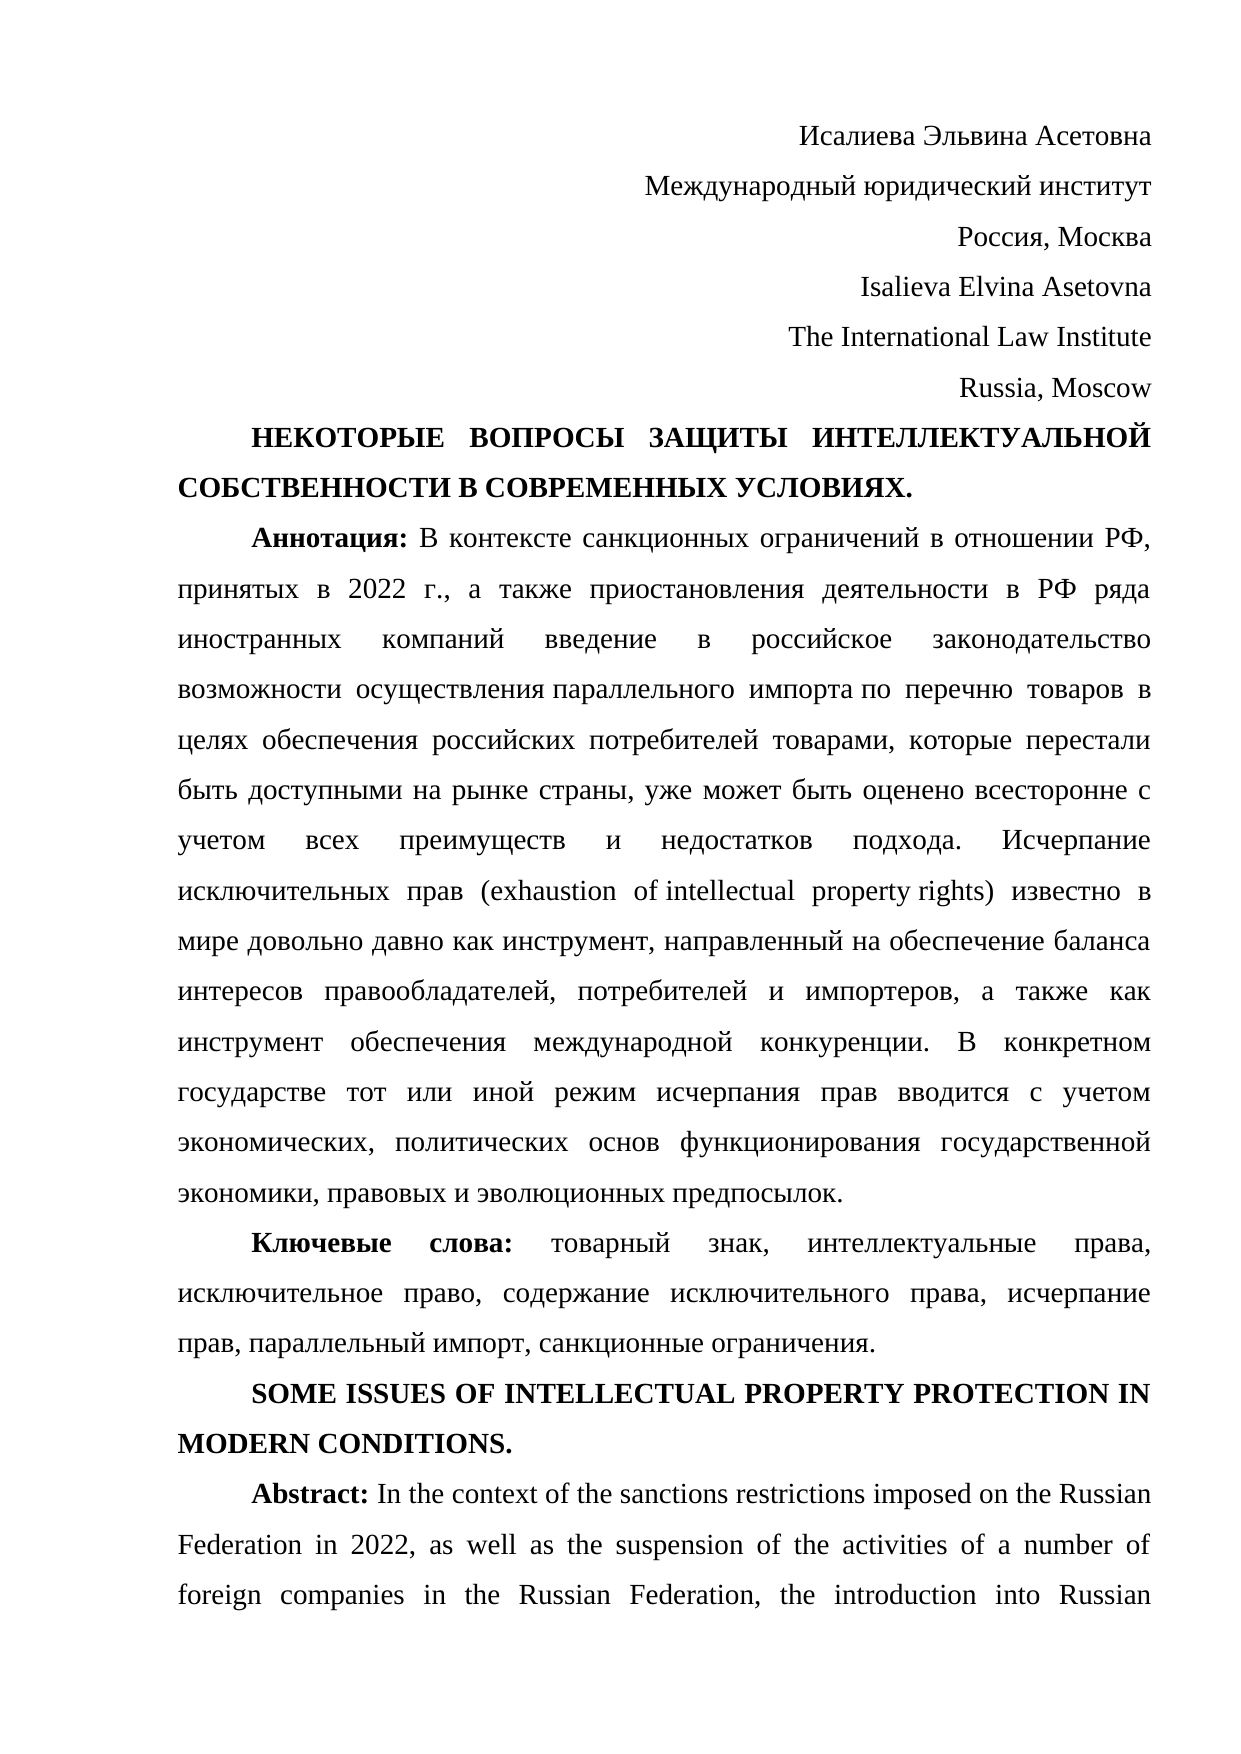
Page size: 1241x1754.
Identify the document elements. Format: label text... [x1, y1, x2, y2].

text Isalieva Elvina Asetovna [177, 269, 1152, 303]
text Россия, Москва [177, 219, 1152, 252]
text Ключевые слова: товарный знак, интеллектуальные права, исключительное право, содержание исключительного права, исчерпание прав, параллельный импорт, санкционные ограничения. [177, 1225, 1152, 1359]
text Russia, Moscow [177, 370, 1152, 403]
text Исалиева Эльвина Асетовна [177, 118, 1152, 152]
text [177, 1477, 1152, 1611]
text НЕКОТОРЫЕ ВОПРОСЫ ЗАЩИТЫ ИНТЕЛЛЕКТУАЛЬНОЙ СОБСТВЕННОСТИ В СОВРЕМЕННЫХ УСЛОВИЯХ. [177, 420, 1152, 504]
text SOME ISSUES OF INTELLECTUAL PROPERTY PROTECTION IN MODERN CONDITIONS. [177, 1376, 1152, 1460]
text Аннотация: В контексте санкционных ограничений в отношении РФ, принятых в 2022 г., а также приостановления деятельности в РФ ряда иностранных компаний введение в российское законодательство возможности осуществления параллельного импорта по перечню товаров в целях обеспечения российских потребителей товарами, которые перестали быть доступными на рынке страны, уже может быть оценено всесторонне с учетом всех преимуществ и недостатков подхода. Исчерпание исключительных прав (exhaustion of intellectual property rights) известно в мире довольно давно как инструмент, направленный на обеспечение баланса интересов правообладателей, потребителей и импортеров, а также как инструмент обеспечения международной конкуренции. В конкретном государстве тот или иной режим исчерпания прав вводится с учетом экономических, политических основ функционирования государственной экономики, правовых и эволюционных предпосылок. [177, 521, 1152, 1208]
text Международный юридический институт [177, 168, 1152, 202]
text The International Law Institute [177, 319, 1152, 353]
